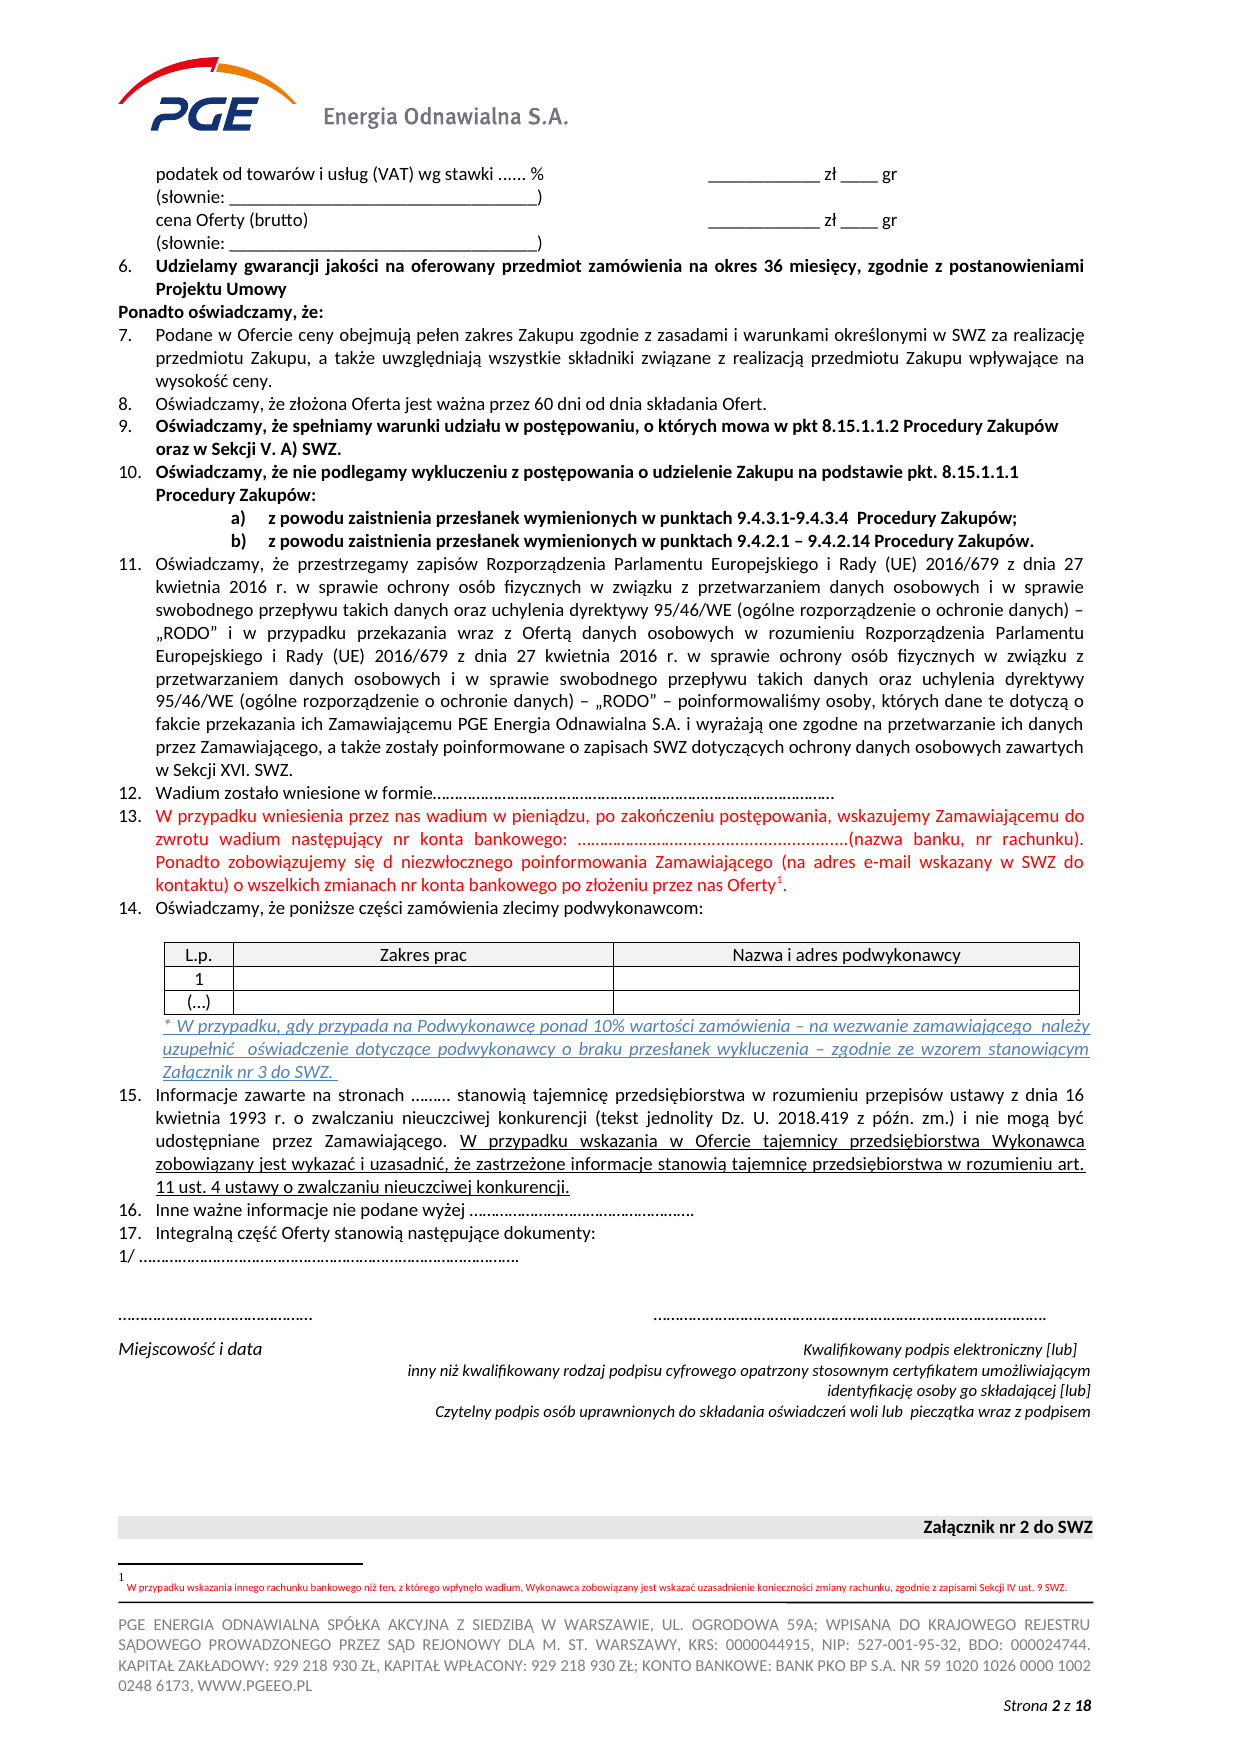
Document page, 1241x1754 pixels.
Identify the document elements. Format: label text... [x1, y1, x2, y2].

text cena Oferty (brutto) ____________ zł ____ gr [156, 208, 1085, 231]
text ……………………………………… ………………………………………………………………………………. [118, 1302, 1093, 1325]
table_cell 1 [165, 967, 233, 989]
table_cell [614, 991, 1079, 1013]
list z powodu zaistnienia przesłanek wymienionych w punktach 9.4.3.1-9.4.3.4 Procedury Zakupów; [231, 506, 1085, 529]
list Wadium zostało wniesione w formie………………………………………………………………………………… [118, 781, 1086, 804]
text (słownie: _________________________________) [156, 231, 1085, 254]
list Podane w Ofercie ceny obejmują pełen zakres Zakupu zgodnie z zasadami i warunkami określonymi w SWZ za realizację przedmiotu Zakupu, a także uwzględniają wszystkie składniki związane z realizacją przedmiotu Zakupu wpływające na wysokość ceny. [118, 323, 1086, 392]
text Ponadto oświadczamy, że: [118, 300, 1085, 323]
table_header L.p. [165, 943, 233, 966]
list Oświadczamy, że poniższe części zamówienia zlecimy podwykonawcom: [118, 896, 1086, 919]
list Oświadczamy, że przestrzegamy zapisów Rozporządzenia Parlamentu Europejskiego i Rady (UE) 2016/679 z dnia 27 kwietnia 2016 r. w sprawie ochrony osób fizycznych w związku z przetwarzaniem danych osobowych i w sprawie swobodnego przepływu takich danych oraz uchylenia dyrektywy 95/46/WE (ogólne rozporządzenie o ochronie danych) – „RODO” i w przypadku przekazania wraz z Ofertą danych osobowych w rozumieniu Rozporządzenia Parlamentu Europejskiego i Rady (UE) 2016/679 z dnia 27 kwietnia 2016 r. w sprawie ochrony osób fizycznych w związku z przetwarzaniem danych osobowych i w sprawie swobodnego przepływu takich danych oraz uchylenia dyrektywy 95/46/WE (ogólne rozporządzenie o ochronie danych) – „RODO” – poinformowaliśmy osoby, których dane te dotyczą o fakcie przekazania ich Zamawiającemu PGE Energia Odnawialna S.A. i wyrażają one zgodne na przetwarzanie ich danych przez Zamawiającego, a także zostały poinformowane o zapisach SWZ dotyczących ochrony danych osobowych zawartych w Sekcji XVI. SWZ. [118, 552, 1086, 781]
table_cell [234, 967, 613, 989]
text (słownie: _________________________________) [156, 185, 1085, 208]
text Miejscowość i data Kwalifikowany podpis elektroniczny [lub] [118, 1337, 1093, 1360]
table_header Nazwa i adres podwykonawcy [614, 943, 1079, 966]
list W przypadku wniesienia przez nas wadium w pieniądzu, po zakończeniu postępowania, wskazujemy Zamawiającemu do zwrotu wadium następujący nr konta bankowego: ……………..……....................................(nazwa banku, nr rachunku). Ponadto zobowiązujemy się d niezwłocznego poinformowania Zamawiającego (na adres e-mail wskazany w SWZ do kontaktu) o wszelkich zmianach nr konta bankowego po złożeniu przez nas Oferty. [118, 804, 1086, 896]
table_cell [614, 967, 1079, 989]
text podatek od towarów i usług (VAT) wg stawki ...... % ____________ zł ____ gr [156, 162, 1085, 185]
text Czytelny podpis osób uprawnionych do składania oświadczeń woli lub pieczątka wraz z podpisem [118, 1401, 1093, 1421]
list Oświadczamy, że spełniamy warunki udziału w postępowaniu, o których mowa w pkt 8.15.1.1.2 Procedury Zakupów oraz w Sekcji V. A) SWZ. [118, 414, 1085, 460]
list Oświadczamy, że nie podlegamy wykluczeniu z postępowania o udzielenie Zakupu na podstawie pkt. 8.15.1.1.1 Procedury Zakupów: [118, 460, 1085, 506]
list Informacje zawarte na stronach ……… stanowią tajemnicę przedsiębiorstwa w rozumieniu przepisów ustawy z dnia 16 kwietnia 1993 r. o zwalczaniu nieuczciwej konkurencji (tekst jednolity Dz. U. 2018.419 z późn. zm.) i nie mogą być udostępniane przez Zamawiającego. W przypadku wskazania w Ofercie tajemnicy przedsiębiorstwa Wykonawca zobowiązany jest wykazać i uzasadnić, że zastrzeżone informacje stanowią tajemnicę przedsiębiorstwa w rozumieniu art. 11 ust. 4 ustawy o zwalczaniu nieuczciwej konkurencji. [118, 1083, 1086, 1198]
text Załącznik nr 2 do SWZ [118, 1516, 1093, 1539]
list Oświadczamy, że złożona Oferta jest ważna przez 60 dni od dnia składania Ofert. [118, 392, 1086, 414]
list Integralną część Oferty stanowią następujące dokumenty: [118, 1221, 1086, 1244]
table_cell (…) [165, 991, 233, 1013]
text inny niż kwalifikowany rodzaj podpisu cyfrowego opatrzony stosownym certyfikatem umożliwiającym identyfikację osoby go składającej [lub] [339, 1360, 1093, 1401]
list Inne ważne informacje nie podane wyżej ……………………………………………. [118, 1198, 1086, 1221]
list z powodu zaistnienia przesłanek wymienionych w punktach 9.4.2.1 – 9.4.2.14 Procedury Zakupów. [231, 529, 1085, 552]
list Udzielamy gwarancji jakości na oferowany przedmiot zamówienia na okres 36 miesięcy, zgodnie z postanowieniami Projektu Umowy [118, 254, 1085, 300]
table_cell [234, 991, 613, 1013]
text 1/ ……………………………………………………………………………. [118, 1244, 1085, 1267]
text * W przypadku, gdy przypada na Podwykonawcę ponad 10% wartości zamówienia – na wezwanie zamawiającego należy uzupełnić oświadczenie dotyczące podwykonawcy o braku przesłanek wykluczenia – zgodnie ze wzorem stanowiącym Załącznik nr 3 do SWZ. [162, 1014, 1093, 1083]
table_header Zakres prac [234, 943, 613, 966]
